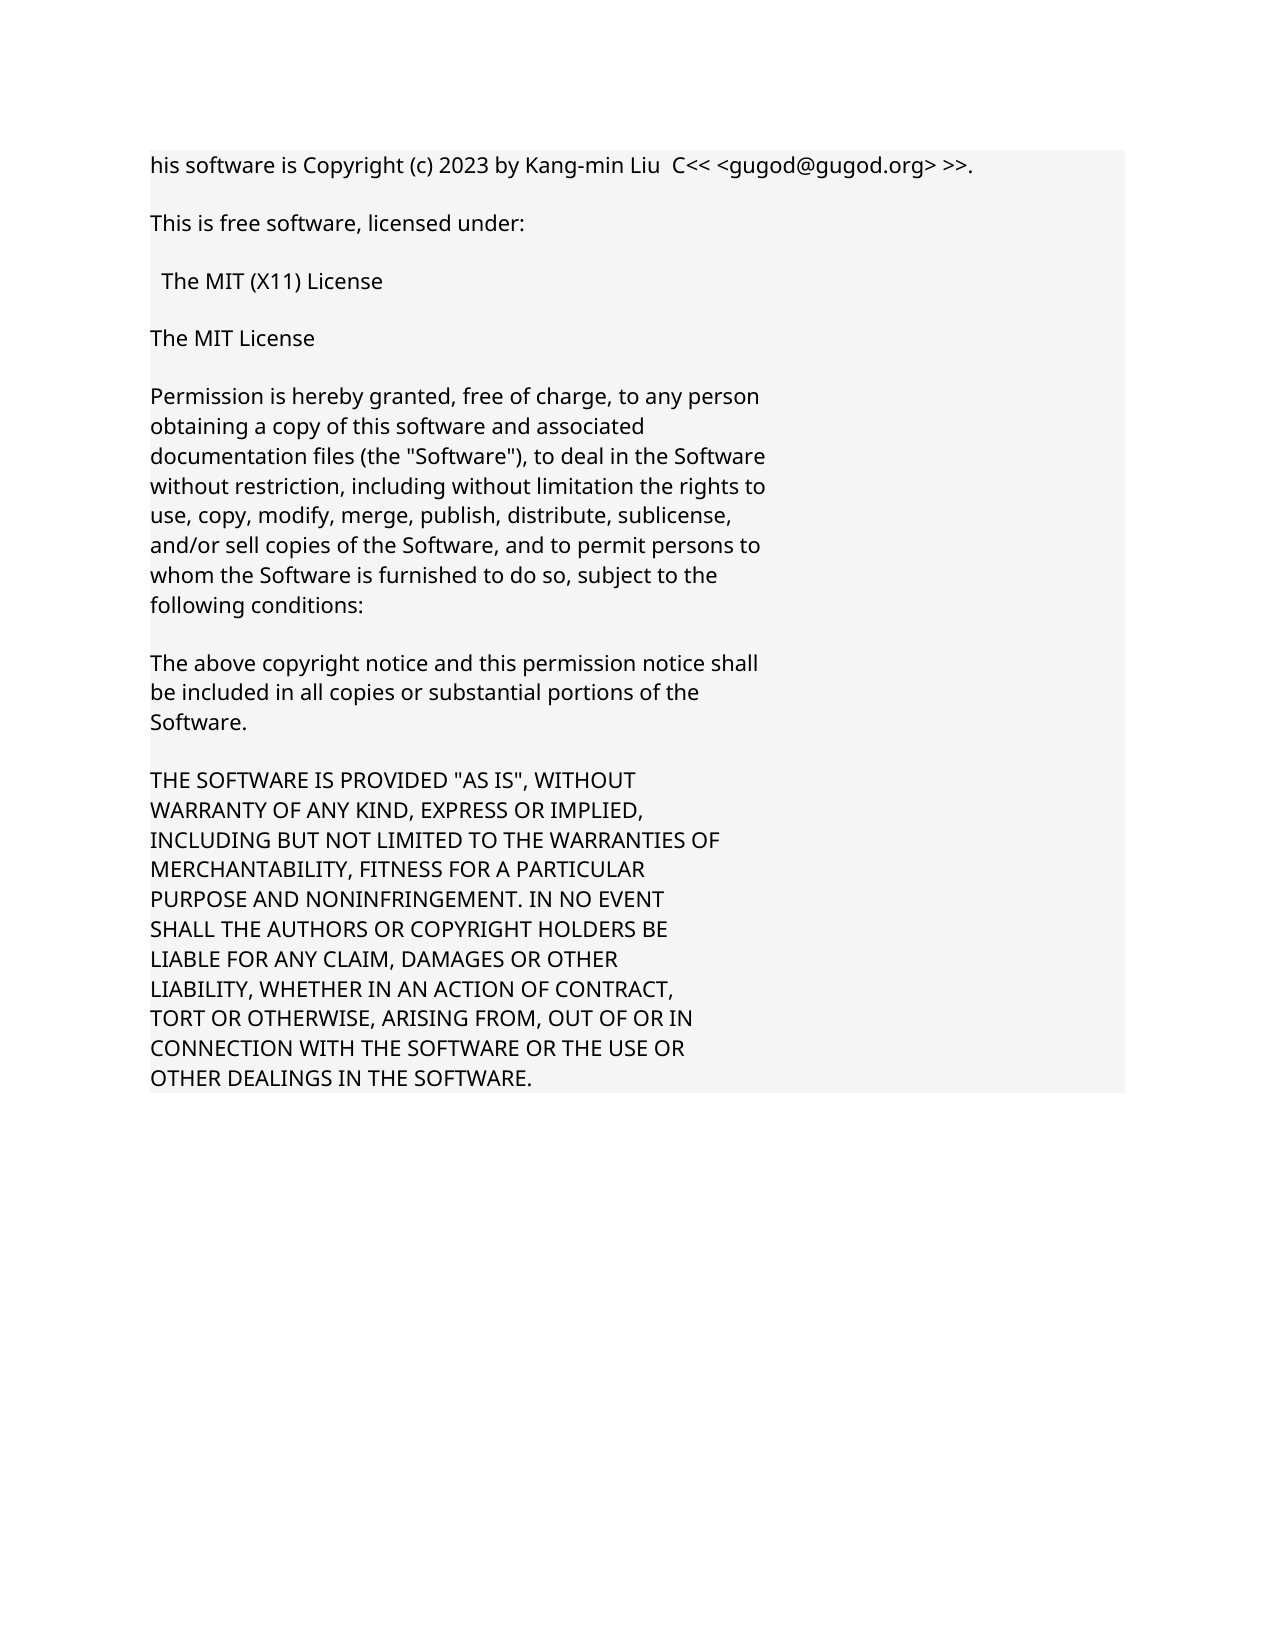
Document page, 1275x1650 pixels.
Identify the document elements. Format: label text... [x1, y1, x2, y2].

text LIABLE FOR ANY CLAIM, DAMAGES OR OTHER [150, 944, 1125, 973]
text SHALL THE AUTHORS OR COPYRIGHT HOLDERS BE [150, 914, 1125, 944]
text INCLUDING BUT NOT LIMITED TO THE WARRANTIES OF [150, 824, 1125, 854]
text documentation files (the "Software"), to deal in the Software [150, 441, 1125, 471]
text The MIT License [150, 323, 1125, 353]
text whom the Software is furnished to do so, subject to the [150, 560, 1125, 590]
text Permission is hereby granted, free of charge, to any person [150, 381, 1125, 411]
text and/or sell copies of the Software, and to permit persons to [150, 530, 1125, 560]
text his software is Copyright (c) 2023 by Kang-min Liu C<< <gugod@gugod.org> >>. [150, 150, 1125, 180]
text The MIT (X11) License [150, 266, 1125, 295]
text CONNECTION WITH THE SOFTWARE OR THE USE OR [150, 1033, 1125, 1063]
text use, copy, modify, merge, publish, distribute, sublicense, [150, 500, 1125, 530]
text LIABILITY, WHETHER IN AN ACTION OF CONTRACT, [150, 973, 1125, 1003]
text following conditions: [150, 590, 1125, 619]
text OTHER DEALINGS IN THE SOFTWARE. [150, 1063, 1125, 1093]
text be included in all copies or substantial portions of the [150, 677, 1125, 707]
text Software. [150, 707, 1125, 737]
text obtaining a copy of this software and associated [150, 411, 1125, 441]
text THE SOFTWARE IS PROVIDED "AS IS", WITHOUT [150, 765, 1125, 795]
text PURPOSE AND NONINFRINGEMENT. IN NO EVENT [150, 884, 1125, 914]
text This is free software, licensed under: [150, 208, 1125, 238]
text WARRANTY OF ANY KIND, EXPRESS OR IMPLIED, [150, 795, 1125, 824]
text TORT OR OTHERWISE, ARISING FROM, OUT OF OR IN [150, 1003, 1125, 1033]
text MERCHANTABILITY, FITNESS FOR A PARTICULAR [150, 854, 1125, 884]
text The above copyright notice and this permission notice shall [150, 648, 1125, 677]
text without restriction, including without limitation the rights to [150, 471, 1125, 500]
